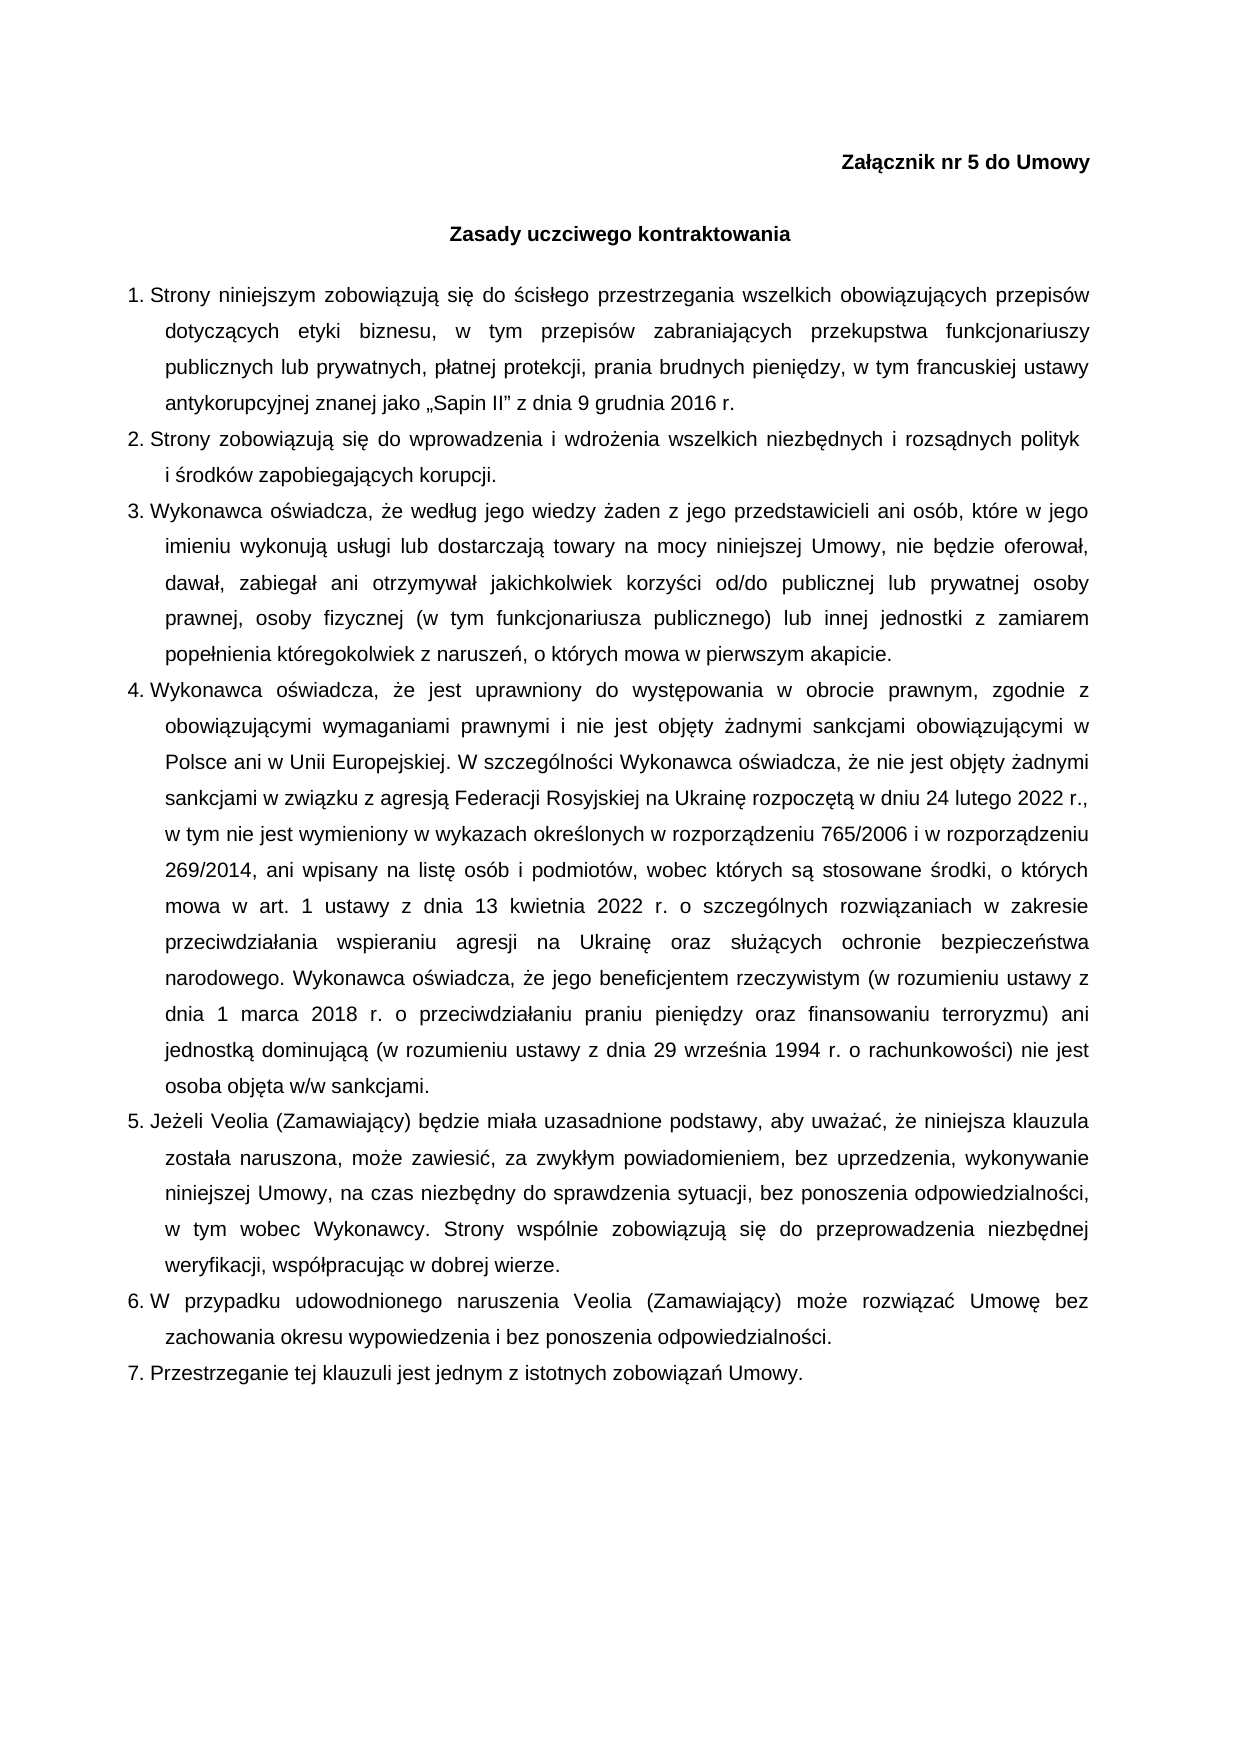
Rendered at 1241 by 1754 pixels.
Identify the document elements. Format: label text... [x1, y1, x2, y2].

text Zasady uczciwego kontraktowania [150, 222, 1090, 246]
text Załącznik nr 5 do Umowy [150, 150, 1090, 174]
list W przypadku udowodnionego naruszenia Veolia (Zamawiający) może rozwiązać Umowę bez zachowania okresu wypowiedzenia i bez ponoszenia odpowiedzialności. [127, 1289, 1090, 1349]
list Strony niniejszym zobowiązują się do ścisłego przestrzegania wszelkich obowiązujących przepisów dotyczących etyki biznesu, w tym przepisów zabraniających przekupstwa funkcjonariuszy publicznych lub prywatnych, płatnej protekcji, prania brudnych pieniędzy, w tym francuskiej ustawy antykorupcyjnej znanej jako „Sapin II” z dnia 9 grudnia 2016 r. [127, 283, 1090, 414]
list Przestrzeganie tej klauzuli jest jednym z istotnych zobowiązań Umowy. [127, 1361, 1090, 1385]
list Wykonawca oświadcza, że według jego wiedzy żaden z jego przedstawicieli ani osób, które w jego imieniu wykonują usługi lub dostarczają towary na mocy niniejszej Umowy, nie będzie oferował, dawał, zabiegał ani otrzymywał jakichkolwiek korzyści od/do publicznej lub prywatnej osoby prawnej, osoby fizycznej (w tym funkcjonariusza publicznego) lub innej jednostki z zamiarem popełnienia któregokolwiek z naruszeń, o których mowa w pierwszym akapicie. [127, 498, 1090, 666]
list Wykonawca oświadcza, że jest uprawniony do występowania w obrocie prawnym, zgodnie z obowiązującymi wymaganiami prawnymi i nie jest objęty żadnymi sankcjami obowiązującymi w Polsce ani w Unii Europejskiej. W szczególności Wykonawca oświadcza, że nie jest objęty żadnymi sankcjami w związku z agresją Federacji Rosyjskiej na Ukrainę rozpoczętą w dniu 24 lutego 2022 r., w tym nie jest wymieniony w wykazach określonych w rozporządzeniu 765/2006 i w rozporządzeniu 269/2014, ani wpisany na listę osób i podmiotów, wobec których są stosowane środki, o których mowa w art. 1 ustawy z dnia 13 kwietnia 2022 r. o szczególnych rozwiązaniach w zakresie przeciwdziałania wspieraniu agresji na Ukrainę oraz służących ochronie bezpieczeństwa narodowego. Wykonawca oświadcza, że jego beneficjentem rzeczywistym (w rozumieniu ustawy z dnia 1 marca 2018 r. o przeciwdziałaniu praniu pieniędzy oraz finansowaniu terroryzmu) ani jednostką dominującą (w rozumieniu ustawy z dnia 29 września 1994 r. o rachunkowości) nie jest osoba objęta w/w sankcjami. [127, 678, 1090, 1097]
list Jeżeli Veolia (Zamawiający) będzie miała uzasadnione podstawy, aby uważać, że niniejsza klauzula została naruszona, może zawiesić, za zwykłym powiadomieniem, bez uprzedzenia, wykonywanie niniejszej Umowy, na czas niezbędny do sprawdzenia sytuacji, bez ponoszenia odpowiedzialności, w tym wobec Wykonawcy. Strony wspólnie zobowiązują się do przeprowadzenia niezbędnej weryfikacji, współpracując w dobrej wierze. [127, 1109, 1090, 1277]
list Strony zobowiązują się do wprowadzenia i wdrożenia wszelkich niezbędnych i rozsądnych polityk i środków zapobiegających korupcji. [127, 427, 1090, 486]
